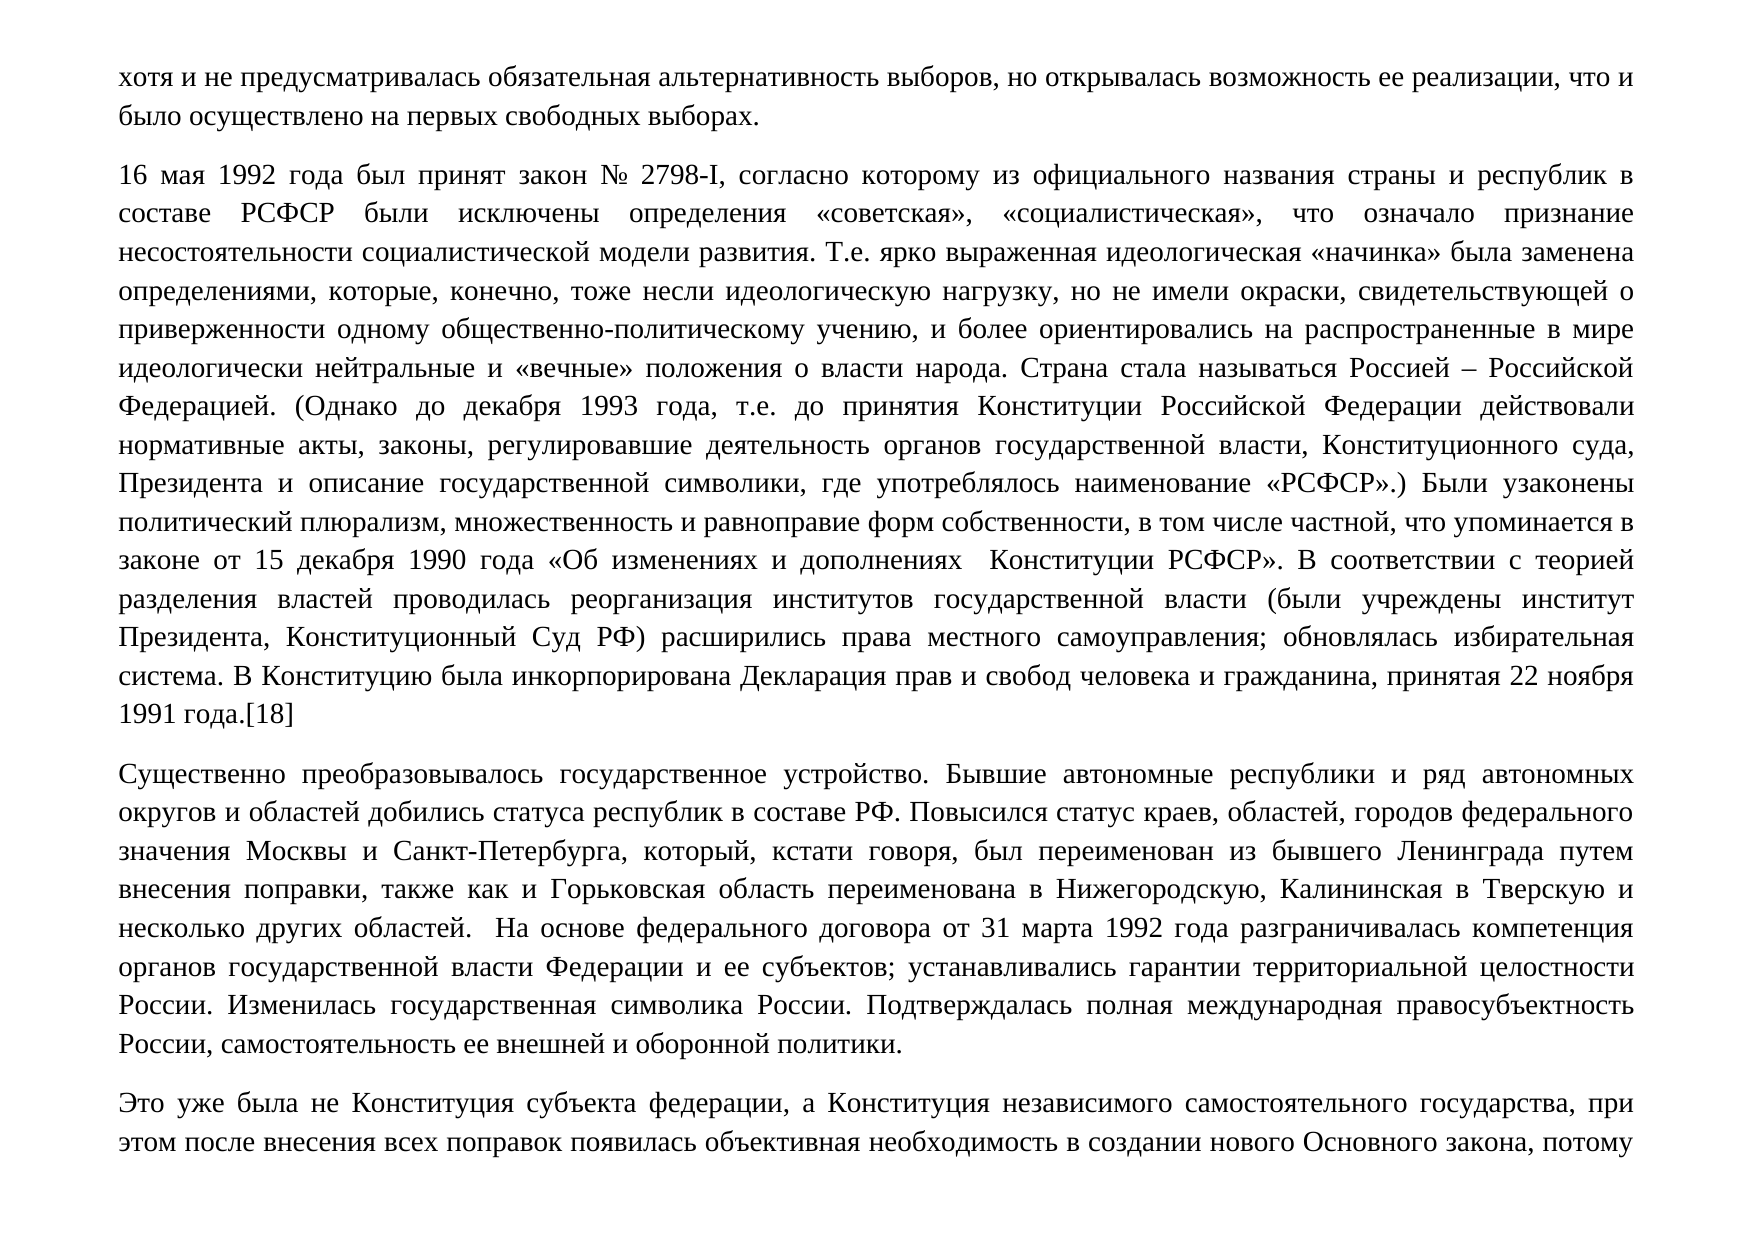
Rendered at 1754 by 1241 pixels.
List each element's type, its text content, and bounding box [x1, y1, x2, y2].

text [118, 59, 1636, 131]
text 16 мая 1992 года был принят закон № 2798-I, согласно которому из официального названия страны и республик в составе РСФСР были исключены определения «советская», «социалистическая», что означало признание несостоятельности социалистической модели развития. Т.е. ярко выраженная идеологическая «начинка» была заменена определениями, которые, конечно, тоже несли идеологическую нагрузку, но не имели окраски, свидетельствующей о приверженности одному общественно-политическому учению, и более ориентировались на распространенные в мире идеологически нейтральные и «вечные» положения о власти народа. Страна стала называться Россией – Российской Федерацией. (Однако до декабря 1993 года, т.е. до принятия Конституции Российской Федерации действовали нормативные акты, законы, регулировавшие деятельность органов государственной власти, Конституционного суда, Президента и описание государственной символики, где употреблялось наименование «РСФСР».) Были узаконены политический плюрализм, множественность и равноправие форм собственности, в том числе частной, что упоминается в законе от 15 декабря 1990 года «Об изменениях и дополнениях Конституции РСФСР». В соответствии с теорией разделения властей проводилась реорганизация институтов государственной власти (были учреждены институт Президента, Конституционный Суд РФ) расширились права местного самоуправления; обновлялась избирательная система. В Конституцию была инкорпорирована Декларация прав и свобод человека и гражданина, принятая 22 ноября 1991 года.[18] [118, 157, 1636, 730]
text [118, 1085, 1636, 1157]
text Существенно преобразовывалось государственное устройство. Бывшие автономные республики и ряд автономных округов и областей добились статуса республик в составе РФ. Повысился статус краев, областей, городов федерального значения Москвы и Санкт-Петербурга, который, кстати говоря, был переименован из бывшего Ленинграда путем внесения поправки, также как и Горьковская область переименована в Нижегородскую, Калининская в Тверскую и несколько других областей. На основе федерального договора от 31 марта 1992 года разграничивалась компетенция органов государственной власти Федерации и ее субъектов; устанавливались гарантии территориальной целостности России. Изменилась государственная символика России. Подтверждалась полная международная правосубъектность России, самостоятельность ее внешней и оборонной политики. [118, 756, 1636, 1059]
